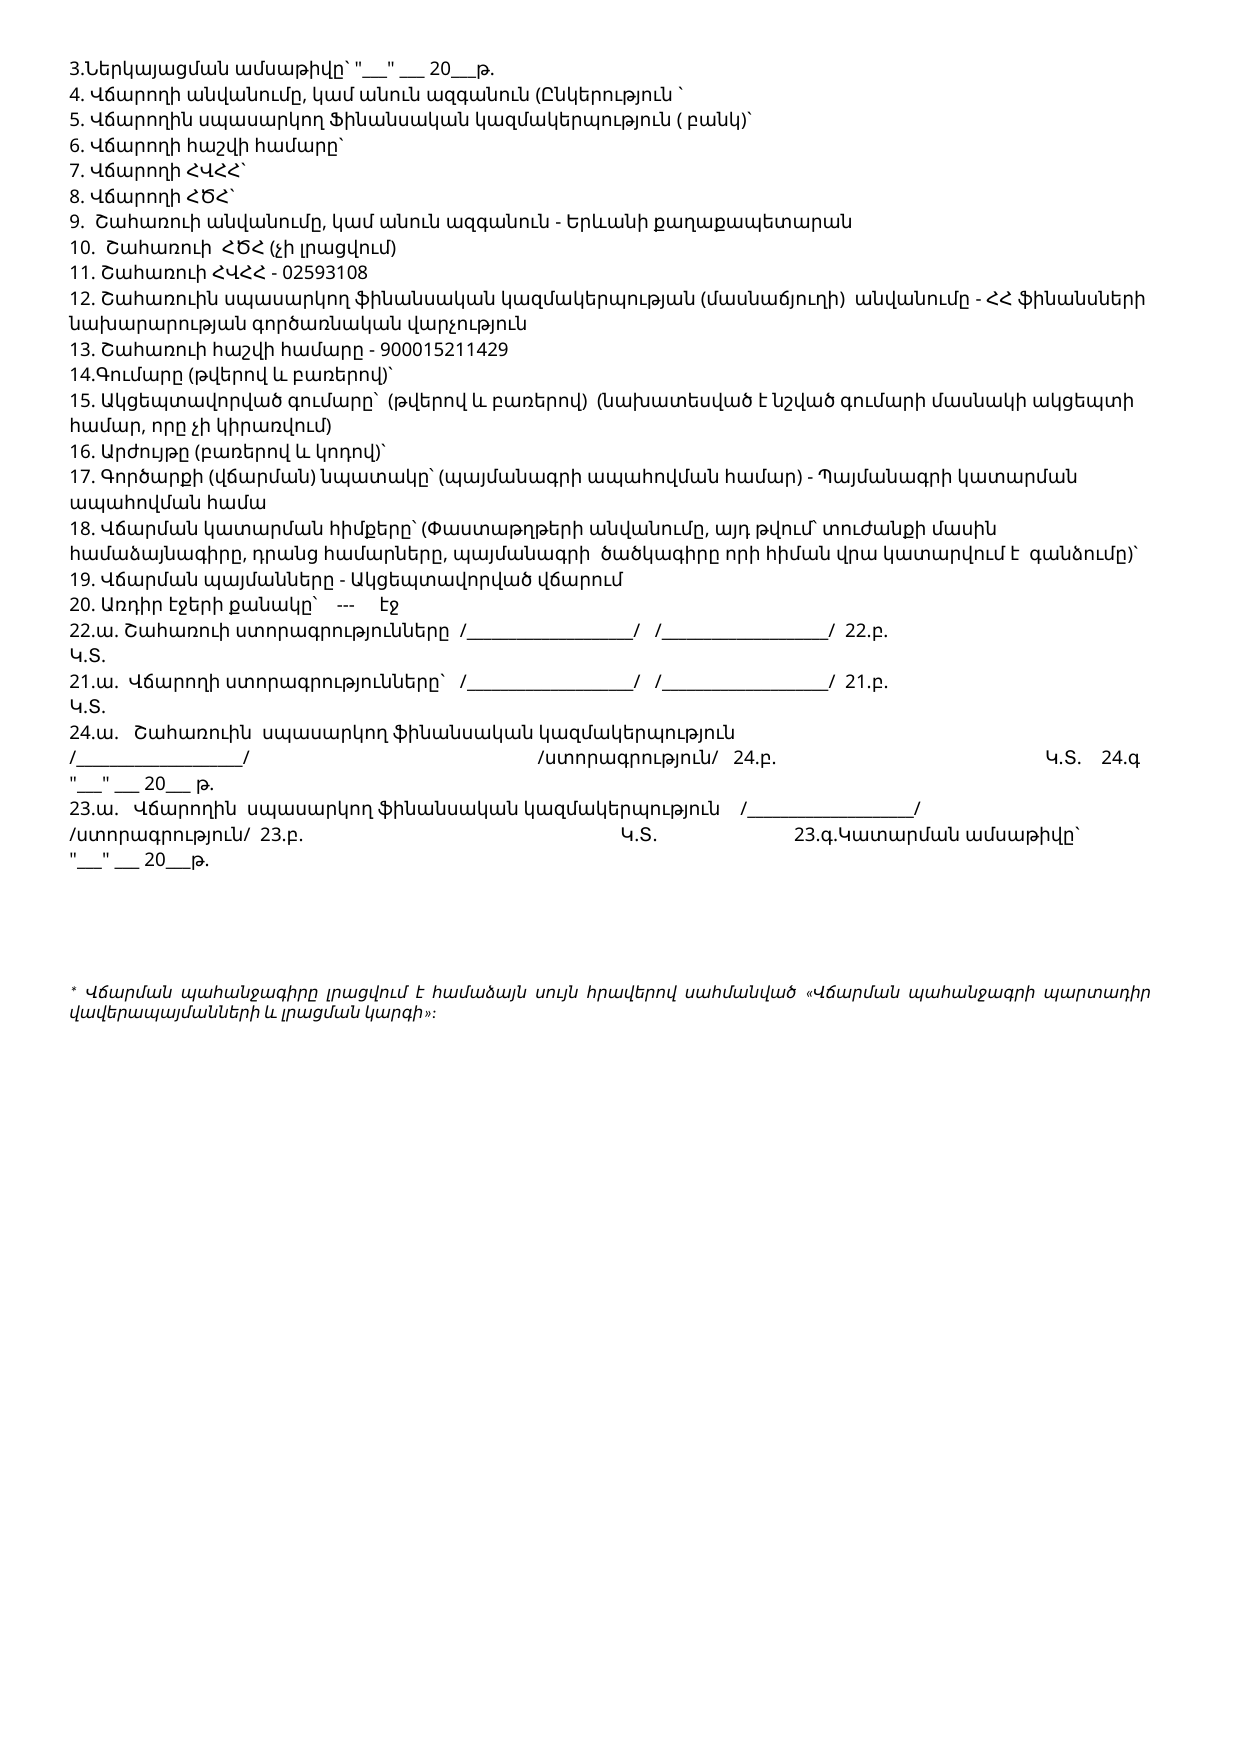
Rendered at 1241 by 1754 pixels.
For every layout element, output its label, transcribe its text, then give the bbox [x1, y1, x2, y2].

text * Վճարման պահանջագիրը լրացվում է համաձայն սույն հրավերով սահմանված «Վճարման պահանջագրի պարտադիր վավերապայմանների և լրացման կարգի»: [69, 982, 1152, 1023]
